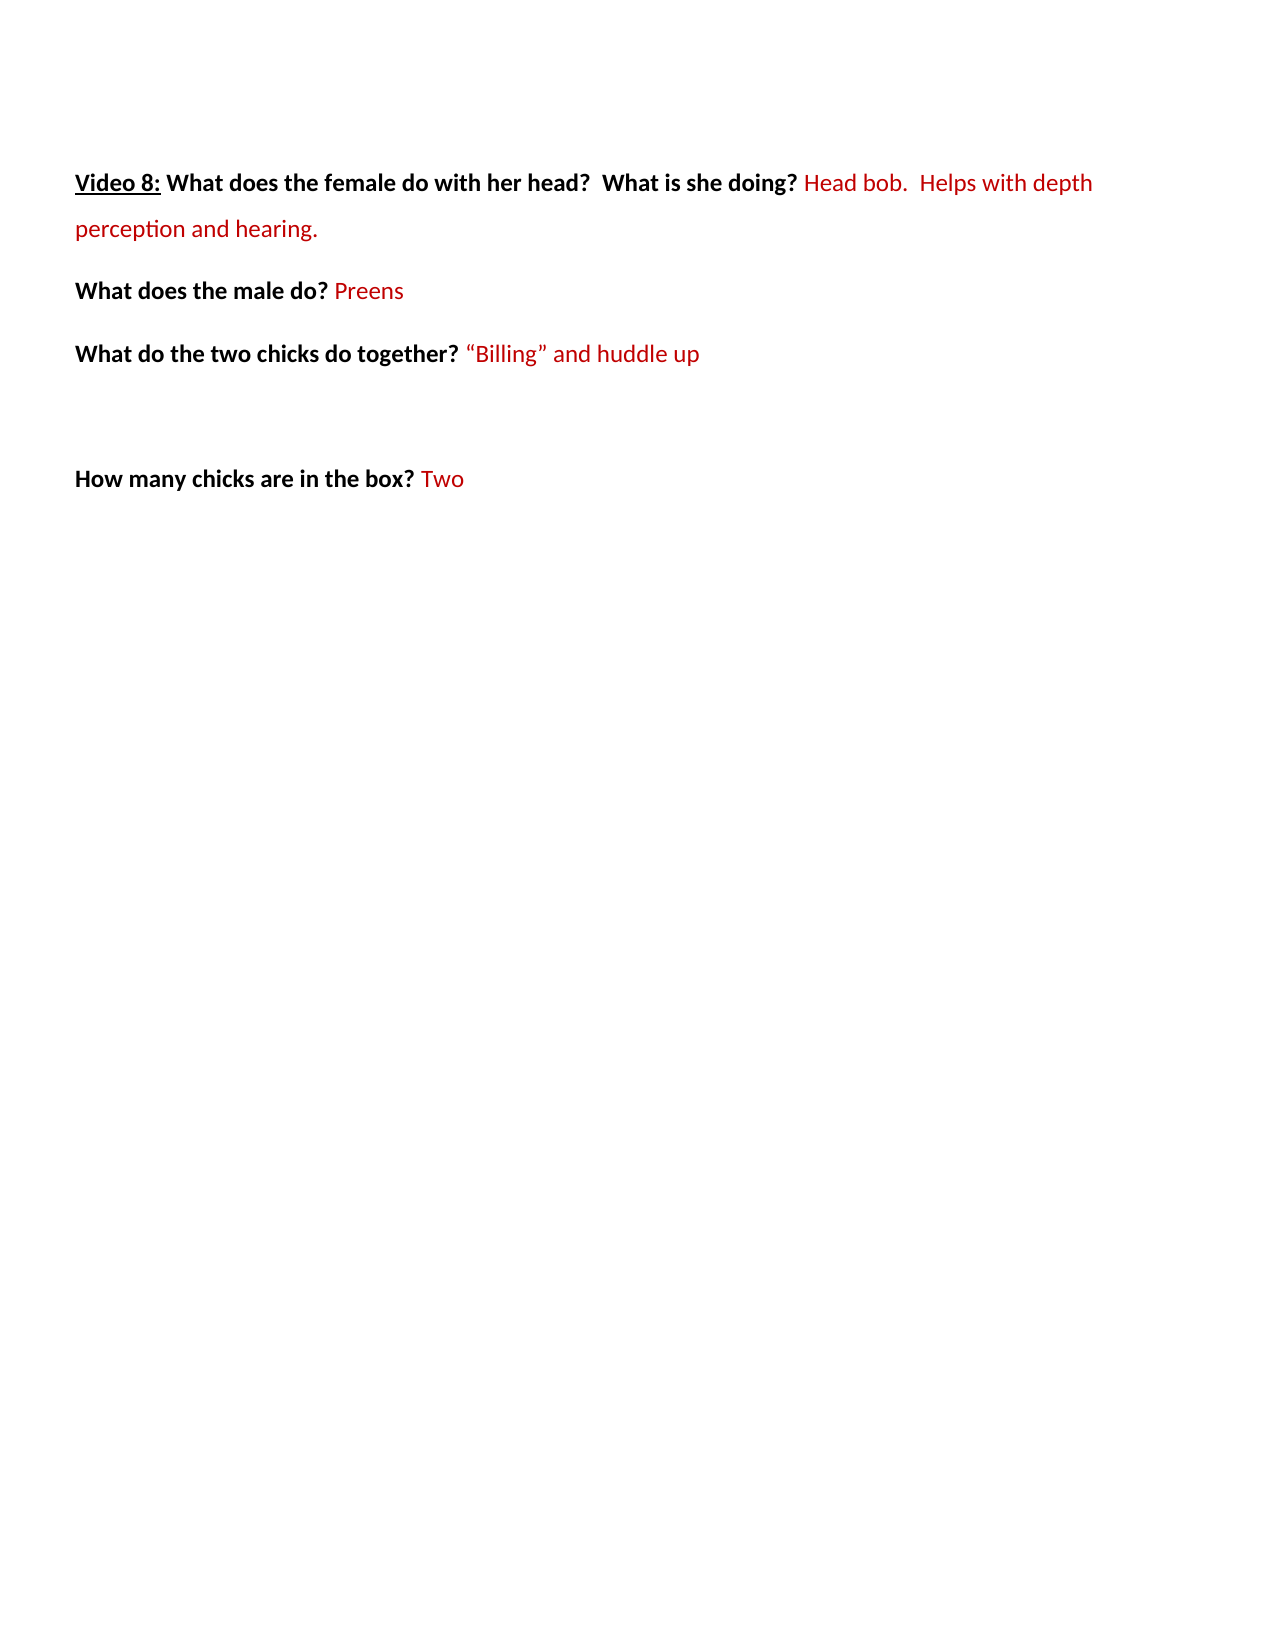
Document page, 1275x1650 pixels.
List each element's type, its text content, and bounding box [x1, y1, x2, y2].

text What does the male do? Preens [75, 276, 1200, 306]
text Video 8: What does the female do with her head? What is she doing? Head bob. Helps with depth perception and hearing. [75, 167, 1200, 244]
text How many chicks are in the box? Two [75, 463, 1200, 493]
text What do the two chicks do together? “Billing” and huddle up [75, 338, 1200, 368]
